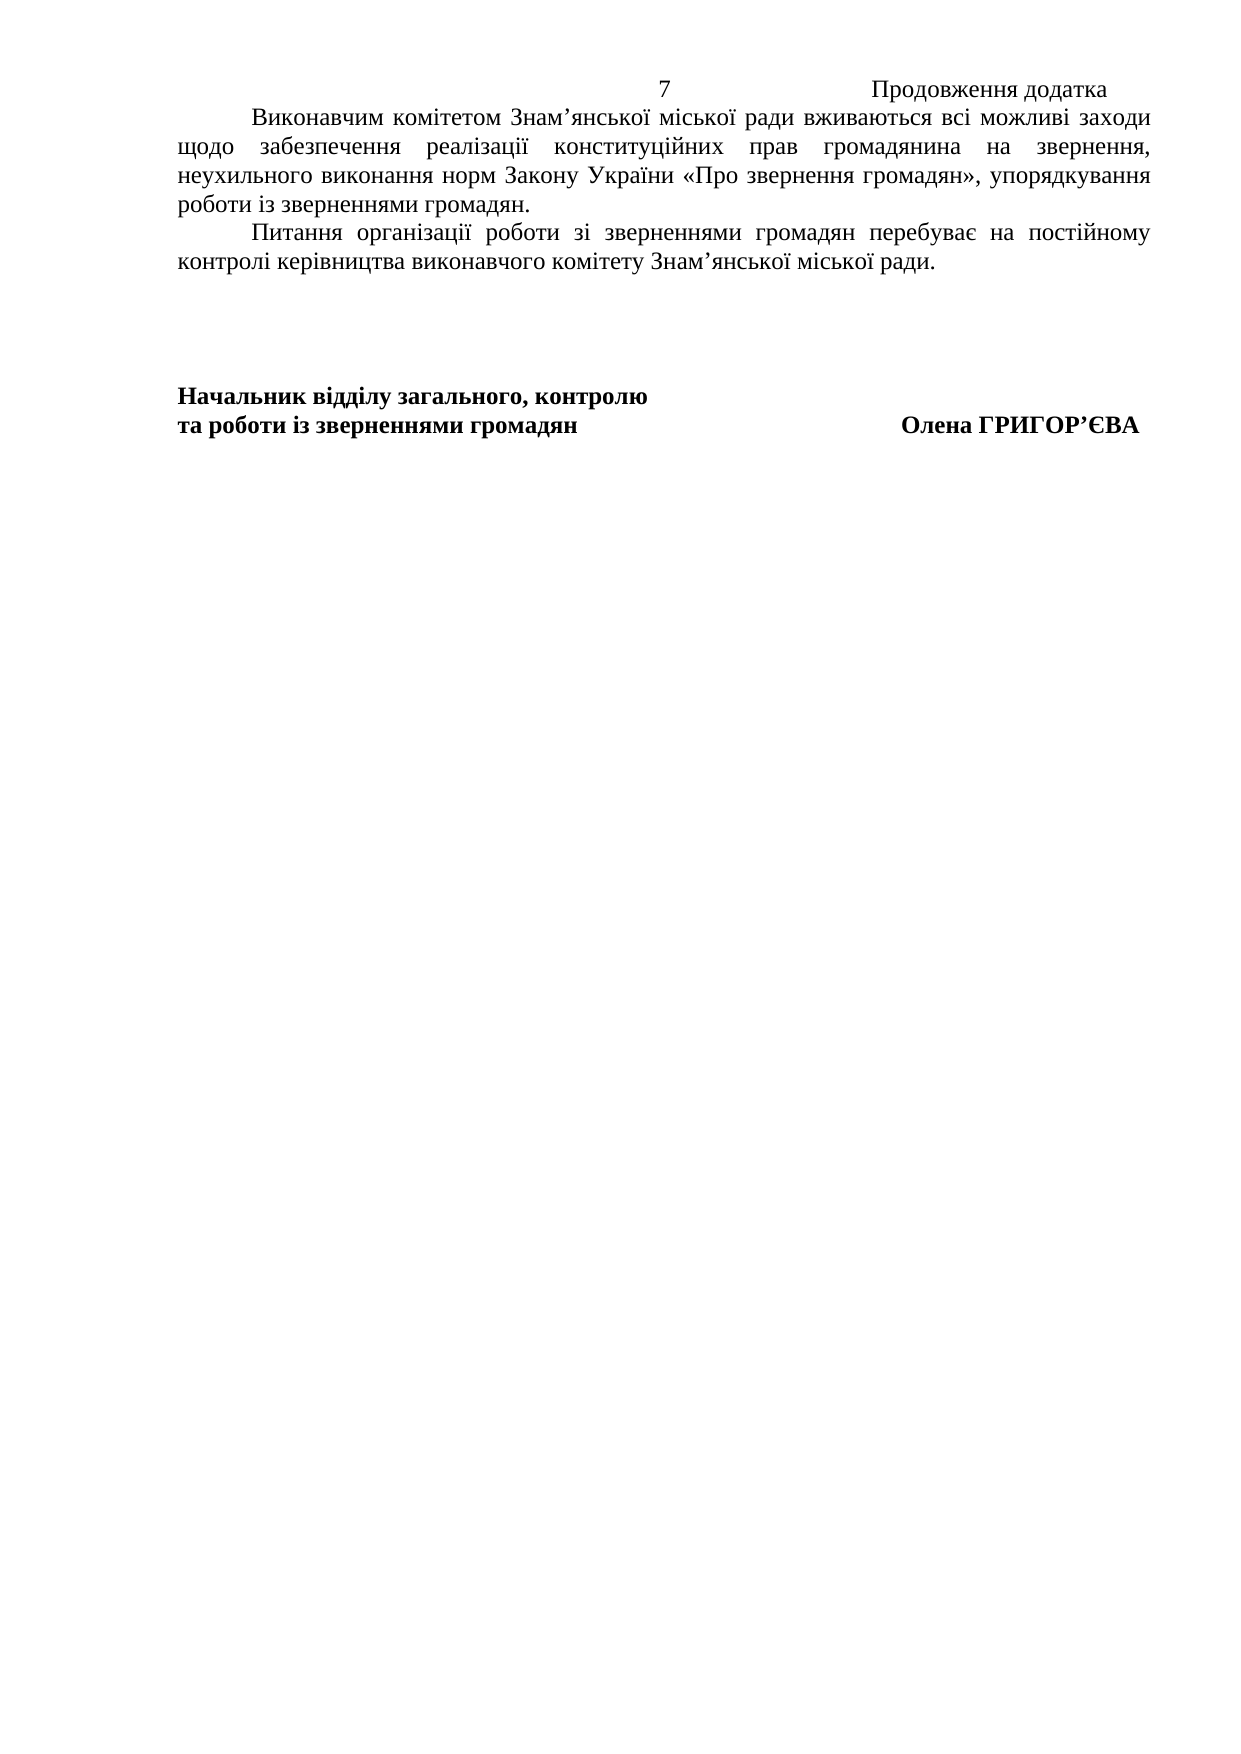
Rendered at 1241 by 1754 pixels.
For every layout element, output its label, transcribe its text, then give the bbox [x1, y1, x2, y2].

text Питання організації роботи зі зверненнями громадян перебуває на постійному контролі керівництва виконавчого комітету Знам’янської міської ради. [177, 217, 1152, 275]
text та роботи із зверненнями громадян Олена ГРИГОР’ЄВА [177, 410, 1152, 438]
text Начальник відділу загального, контролю [177, 381, 1152, 410]
text Виконавчим комітетом Знам’янської міської ради вживаються всі можливі заходи щодо забезпечення реалізації конституційних прав громадянина на звернення, неухильного виконання норм Закону України «Про звернення громадян», упорядкування роботи із зверненнями громадян. [177, 102, 1152, 217]
